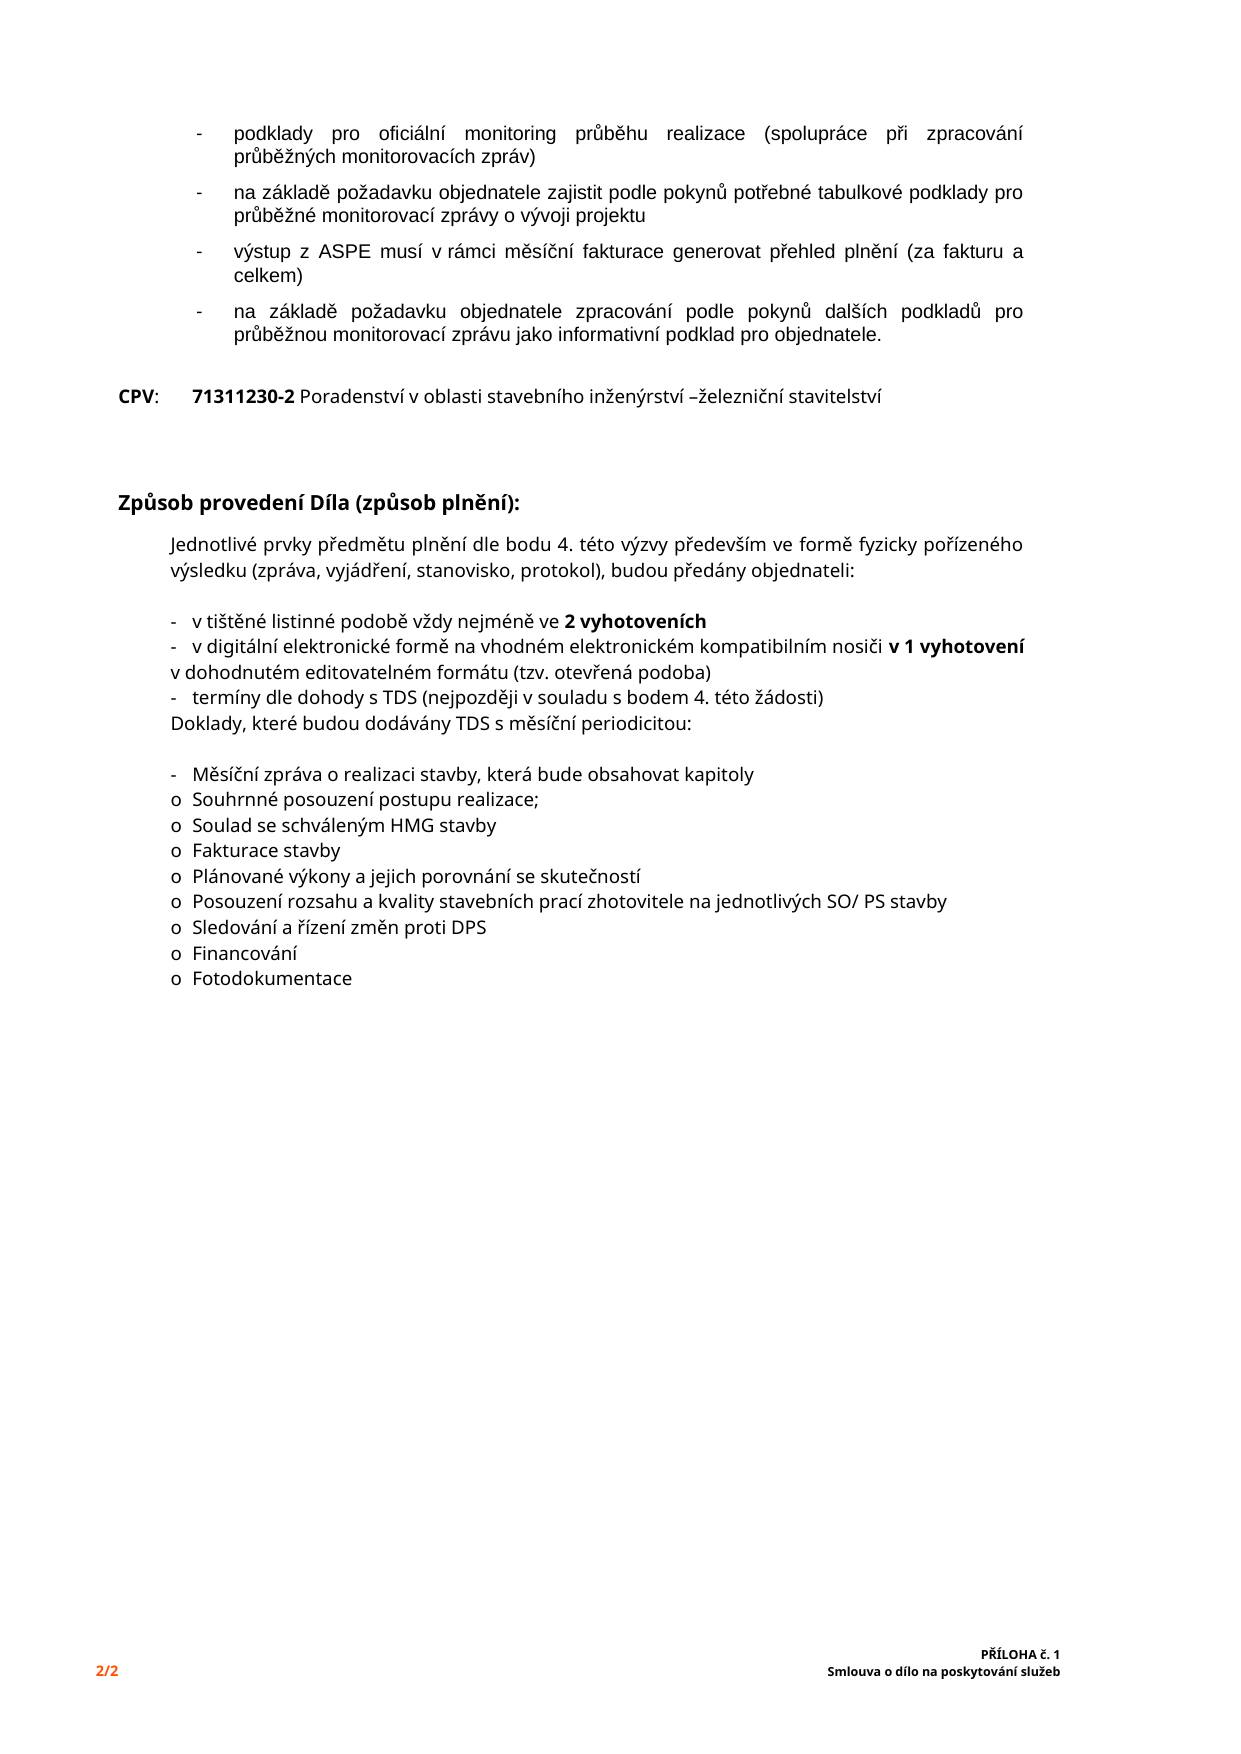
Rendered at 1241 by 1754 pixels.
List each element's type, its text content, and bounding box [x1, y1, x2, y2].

list o Souhrnné posouzení postupu realizace; [170, 787, 1024, 812]
list o Sledování a řízení změn proti DPS [170, 914, 1024, 940]
list o Soulad se schváleným HMG stavby [170, 812, 1024, 838]
list na základě požadavku objednatele zpracování podle pokynů dalších podkladů pro průběžnou monitorovací zprávu jako informativní podklad pro objednatele. [196, 299, 1024, 346]
list - v digitální elektronické formě na vhodném elektronickém kompatibilním nosiči v 1 vyhotovení v dohodnutém editovatelném formátu (tzv. otevřená podoba) [170, 633, 1024, 684]
list na základě požadavku objednatele zajistit podle pokynů potřebné tabulkové podklady pro průběžné monitorovací zprávy o vývoji projektu [196, 180, 1024, 227]
list podklady pro oficiální monitoring průběhu realizace (spolupráce při zpracování průběžných monitorovacích zpráv) [196, 121, 1024, 167]
list o Posouzení rozsahu a kvality stavebních prací zhotovitele na jednotlivých SO/ PS stavby [170, 889, 1024, 914]
list - v tištěné listinné podobě vždy nejméně ve 2 vyhotoveních [170, 608, 1024, 633]
list o Plánované výkony a jejich porovnání se skutečností [170, 863, 1024, 889]
text Způsob provedení Díla (způsob plnění): [118, 488, 1024, 516]
list Doklady, které budou dodávány TDS s měsíční periodicitou: [170, 710, 1024, 736]
list Jednotlivé prvky předmětu plnění dle bodu 4. této výzvy především ve formě fyzicky pořízeného výsledku (zpráva, vyjádření, stanovisko, protokol), budou předány objednateli: [170, 531, 1024, 582]
list o Fotodokumentace [170, 965, 1024, 991]
list - termíny dle dohody s TDS (nejpozději v souladu s bodem 4. této žádosti) [170, 684, 1024, 710]
text CPV: 71311230-2 Poradenství v oblasti stavebního inženýrství –železniční stavitelství [118, 384, 1024, 409]
list výstup z ASPE musí v rámci měsíční fakturace generovat přehled plnění (za fakturu a celkem) [196, 239, 1024, 286]
list o Financování [170, 940, 1024, 965]
list - Měsíční zpráva o realizaci stavby, která bude obsahovat kapitoly [170, 761, 1024, 787]
list o Fakturace stavby [170, 838, 1024, 863]
